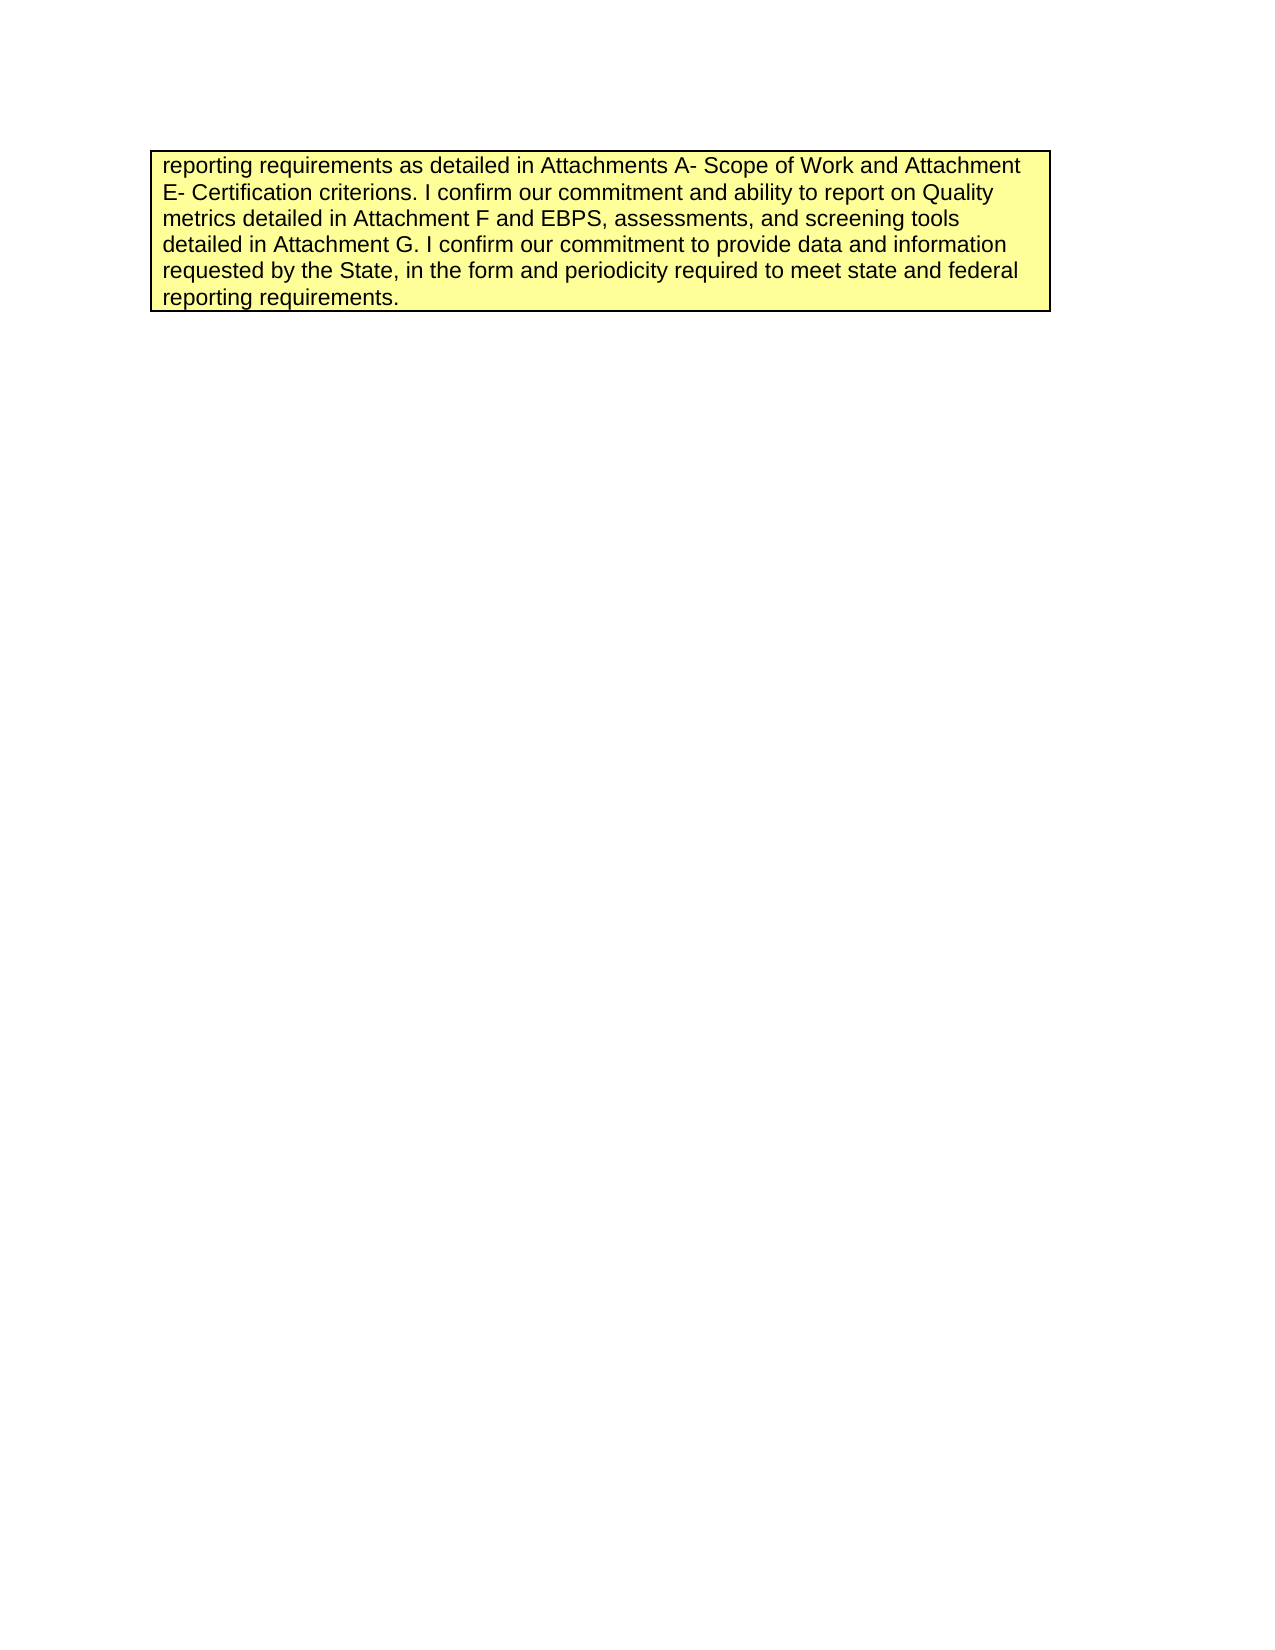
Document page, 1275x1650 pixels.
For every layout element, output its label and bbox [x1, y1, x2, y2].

table_header [152, 152, 1049, 310]
